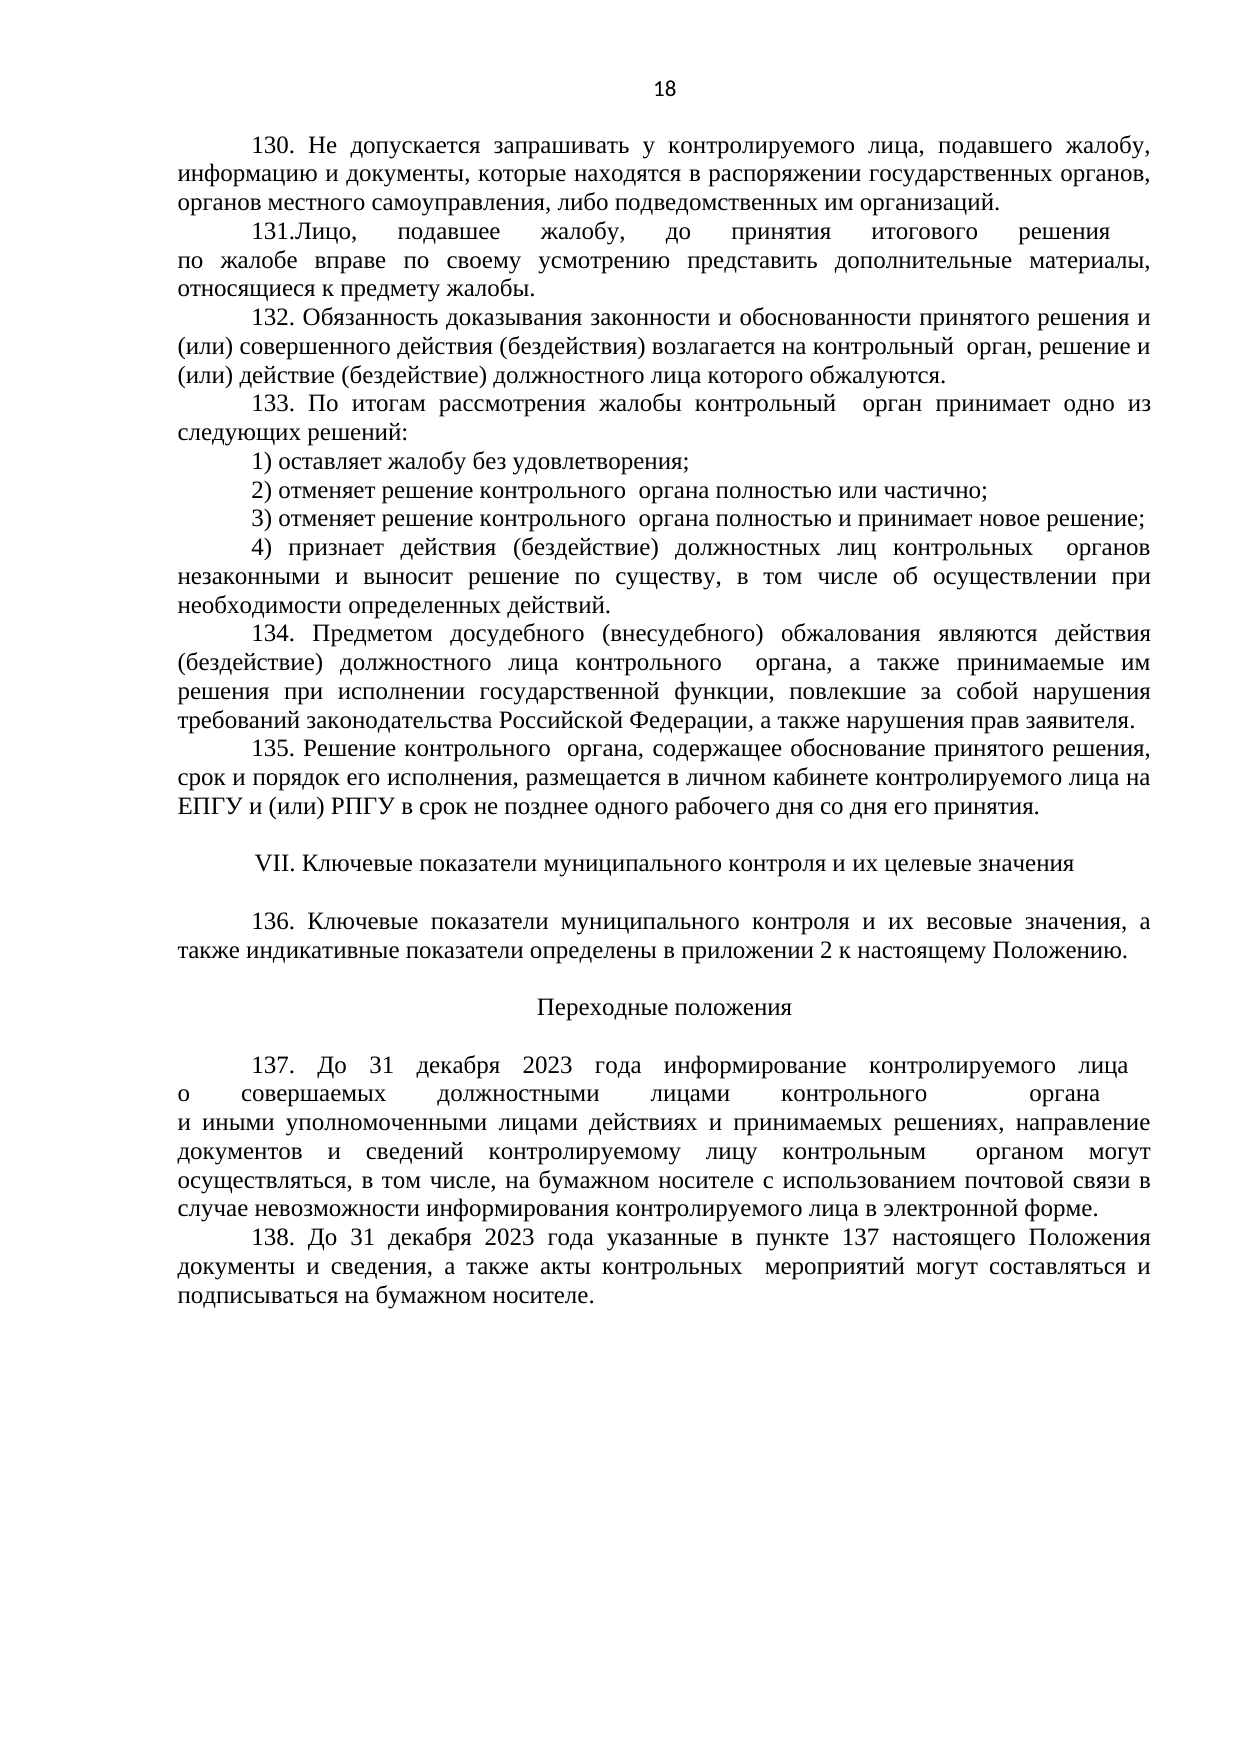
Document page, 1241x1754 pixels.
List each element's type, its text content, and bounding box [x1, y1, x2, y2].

text 136. Ключевые показатели муниципального контроля и их весовые значения, а также индикативные показатели определены в приложении 2 к настоящему Положению. [177, 906, 1152, 963]
text 138. До 31 декабря 2023 года указанные в пункте 137 настоящего Положения документы и сведения, а также акты контрольных мероприятий могут составляться и подписываться на бумажном носителе. [177, 1222, 1152, 1308]
text 3) отменяет решение контрольного органа полностью и принимает новое решение; [251, 503, 1152, 532]
text 4) признает действия (бездействие) должностных лиц контрольных органов незаконными и выносит решение по существу, в том числе об осуществлении при необходимости определенных действий. [177, 532, 1152, 618]
text VII. Ключевые показатели муниципального контроля и их целевые значения [177, 848, 1152, 877]
text 137. До 31 декабря 2023 года информирование контролируемого лица о совершаемых должностными лицами контрольного органа и иными уполномоченными лицами действиях и принимаемых решениях, направление документов и сведений контролируемому лицу контрольным органом могут осуществляться, в том числе, на бумажном носителе с использованием почтовой связи в случае невозможности информирования контролируемого лица в электронной форме. [177, 1050, 1152, 1222]
text 132. Обязанность доказывания законности и обоснованности принятого решения и (или) совершенного действия (бездействия) возлагается на контрольный орган, решение и (или) действие (бездействие) должностного лица которого обжалуются. [177, 302, 1152, 388]
text 135. Решение контрольного органа, содержащее обоснование принятого решения, срок и порядок его исполнения, размещается в личном кабинете контролируемого лица на ЕПГУ и (или) РПГУ в срок не позднее одного рабочего дня со дня его принятия. [177, 733, 1152, 820]
text 131.Лицо, подавшее жалобу, до принятия итогового решения по жалобе вправе по своему усмотрению представить дополнительные материалы, относящиеся к предмету жалобы. [177, 216, 1152, 302]
text Переходные положения [177, 992, 1152, 1021]
text 130. Не допускается запрашивать у контролируемого лица, подавшего жалобу, информацию и документы, которые находятся в распоряжении государственных органов, органов местного самоуправления, либо подведомственных им организаций. [177, 130, 1152, 216]
text 1) оставляет жалобу без удовлетворения; [177, 446, 1152, 475]
text 134. Предметом досудебного (внесудебного) обжалования являются действия (бездействие) должностного лица контрольного органа, а также принимаемые им решения при исполнении государственной функции, повлекшие за собой нарушения требований законодательства Российской Федерации, а также нарушения прав заявителя. [177, 618, 1152, 733]
text 133. По итогам рассмотрения жалобы контрольный орган принимает одно из следующих решений: [177, 388, 1152, 446]
text 2) отменяет решение контрольного органа полностью или частично; [177, 475, 1152, 503]
